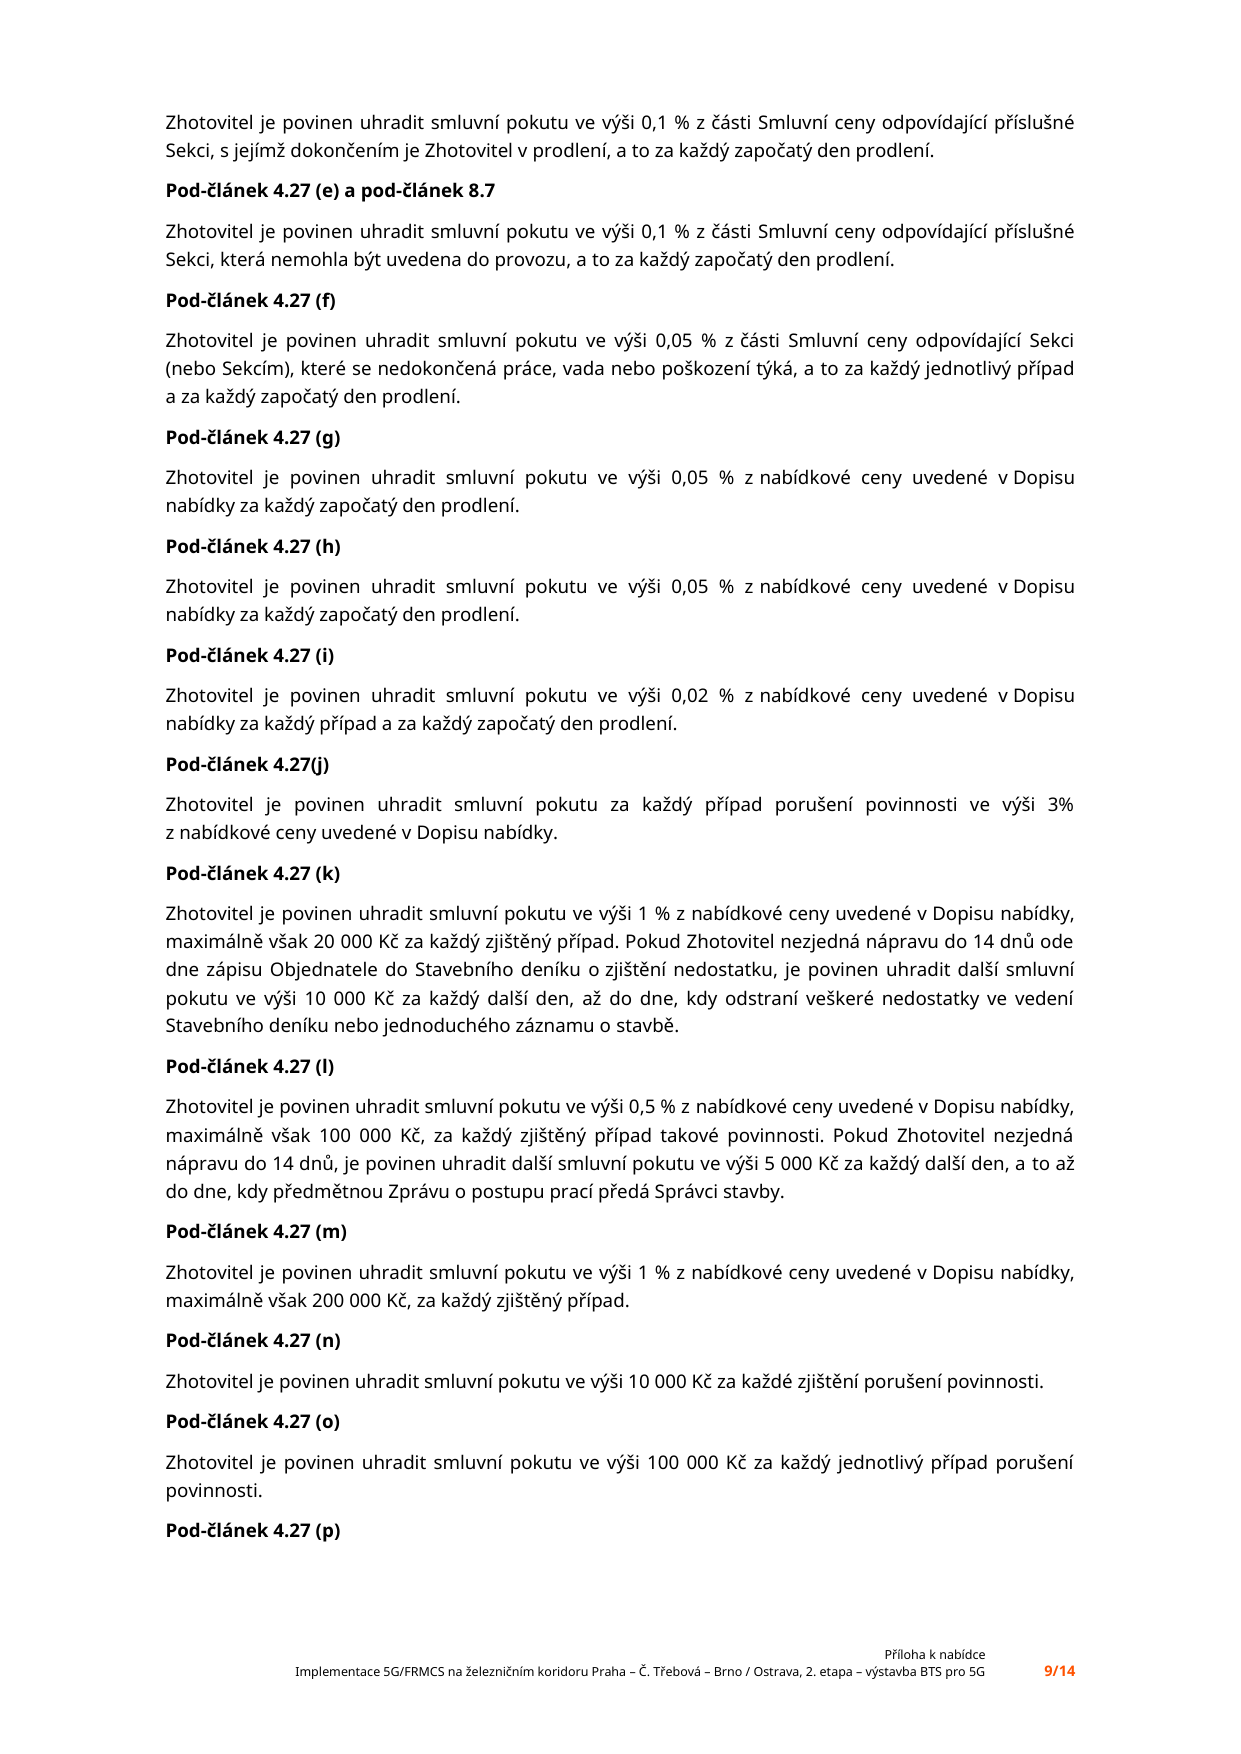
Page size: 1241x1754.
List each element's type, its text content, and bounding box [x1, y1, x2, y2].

text Pod-článek 4.27 (n) [165, 1327, 1075, 1353]
text Zhotovitel je povinen uhradit smluvní pokutu ve výši 1 % z nabídkové ceny uvedené v Dopisu nabídky, maximálně však 20 000 Kč za každý zjištěný případ. Pokud Zhotovitel nezjedná nápravu do 14 dnů ode dne zápisu Objednatele do Stavebního deníku o zjištění nedostatku, je povinen uhradit další smluvní pokutu ve výši 10 000 Kč za každý další den, až do dne, kdy odstraní veškeré nedostatky ve vedení Stavebního deníku nebo jednoduchého záznamu o stavbě. [165, 901, 1075, 1038]
text Zhotovitel je povinen uhradit smluvní pokutu ve výši 10 000 Kč za každé zjištění porušení povinnosti. [165, 1368, 1075, 1393]
text Pod-článek 4.27 (m) [165, 1218, 1075, 1244]
text Zhotovitel je povinen uhradit smluvní pokutu ve výši 0,1 % z části Smluvní ceny odpovídající příslušné Sekci, která nemohla být uvedena do provozu, a to za každý započatý den prodlení. [165, 218, 1075, 272]
text Pod-článek 4.27 (f) [165, 287, 1075, 312]
text Pod-článek 4.27 (o) [165, 1408, 1075, 1434]
text Pod-článek 4.27 (k) [165, 860, 1075, 886]
text Zhotovitel je povinen uhradit smluvní pokutu ve výši 0,5 % z nabídkové ceny uvedené v Dopisu nabídky, maximálně však 100 000 Kč, za každý zjištěný případ takové povinnosti. Pokud Zhotovitel nezjedná nápravu do 14 dnů, je povinen uhradit další smluvní pokutu ve výši 5 000 Kč za každý další den, a to až do dne, kdy předmětnou Zprávu o postupu prací předá Správci stavby. [165, 1094, 1075, 1203]
text Pod-článek 4.27 (i) [165, 642, 1075, 668]
text Zhotovitel je povinen uhradit smluvní pokutu ve výši 100 000 Kč za každý jednotlivý případ porušení povinnosti. [165, 1449, 1075, 1503]
text Zhotovitel je povinen uhradit smluvní pokutu ve výši 0,1 % z části Smluvní ceny odpovídající příslušné Sekci, s jejímž dokončením je Zhotovitel v prodlení, a to za každý započatý den prodlení. [165, 109, 1075, 163]
text Pod-článek 4.27(j) [165, 751, 1075, 777]
text Zhotovitel je povinen uhradit smluvní pokutu za každý případ porušení povinnosti ve výši 3% z nabídkové ceny uvedené v Dopisu nabídky. [165, 792, 1075, 845]
text Pod-článek 4.27 (e) a pod-článek 8.7 [165, 178, 1075, 203]
text Zhotovitel je povinen uhradit smluvní pokutu ve výši 0,05 % z části Smluvní ceny odpovídající Sekci (nebo Sekcím), které se nedokončená práce, vada nebo poškození týká, a to za každý jednotlivý případ a za každý započatý den prodlení. [165, 327, 1075, 409]
text Pod-článek 4.27 (g) [165, 424, 1075, 449]
text Zhotovitel je povinen uhradit smluvní pokutu ve výši 0,05 % z nabídkové ceny uvedené v Dopisu nabídky za každý započatý den prodlení. [165, 573, 1075, 627]
text Pod-článek 4.27 (h) [165, 533, 1075, 558]
text Zhotovitel je povinen uhradit smluvní pokutu ve výši 1 % z nabídkové ceny uvedené v Dopisu nabídky, maximálně však 200 000 Kč, za každý zjištěný případ. [165, 1259, 1075, 1312]
text Zhotovitel je povinen uhradit smluvní pokutu ve výši 0,02 % z nabídkové ceny uvedené v Dopisu nabídky za každý případ a za každý započatý den prodlení. [165, 683, 1075, 736]
text Pod-článek 4.27 (l) [165, 1053, 1075, 1079]
text Pod-článek 4.27 (p) [165, 1518, 1075, 1543]
text Zhotovitel je povinen uhradit smluvní pokutu ve výši 0,05 % z nabídkové ceny uvedené v Dopisu nabídky za každý započatý den prodlení. [165, 464, 1075, 518]
